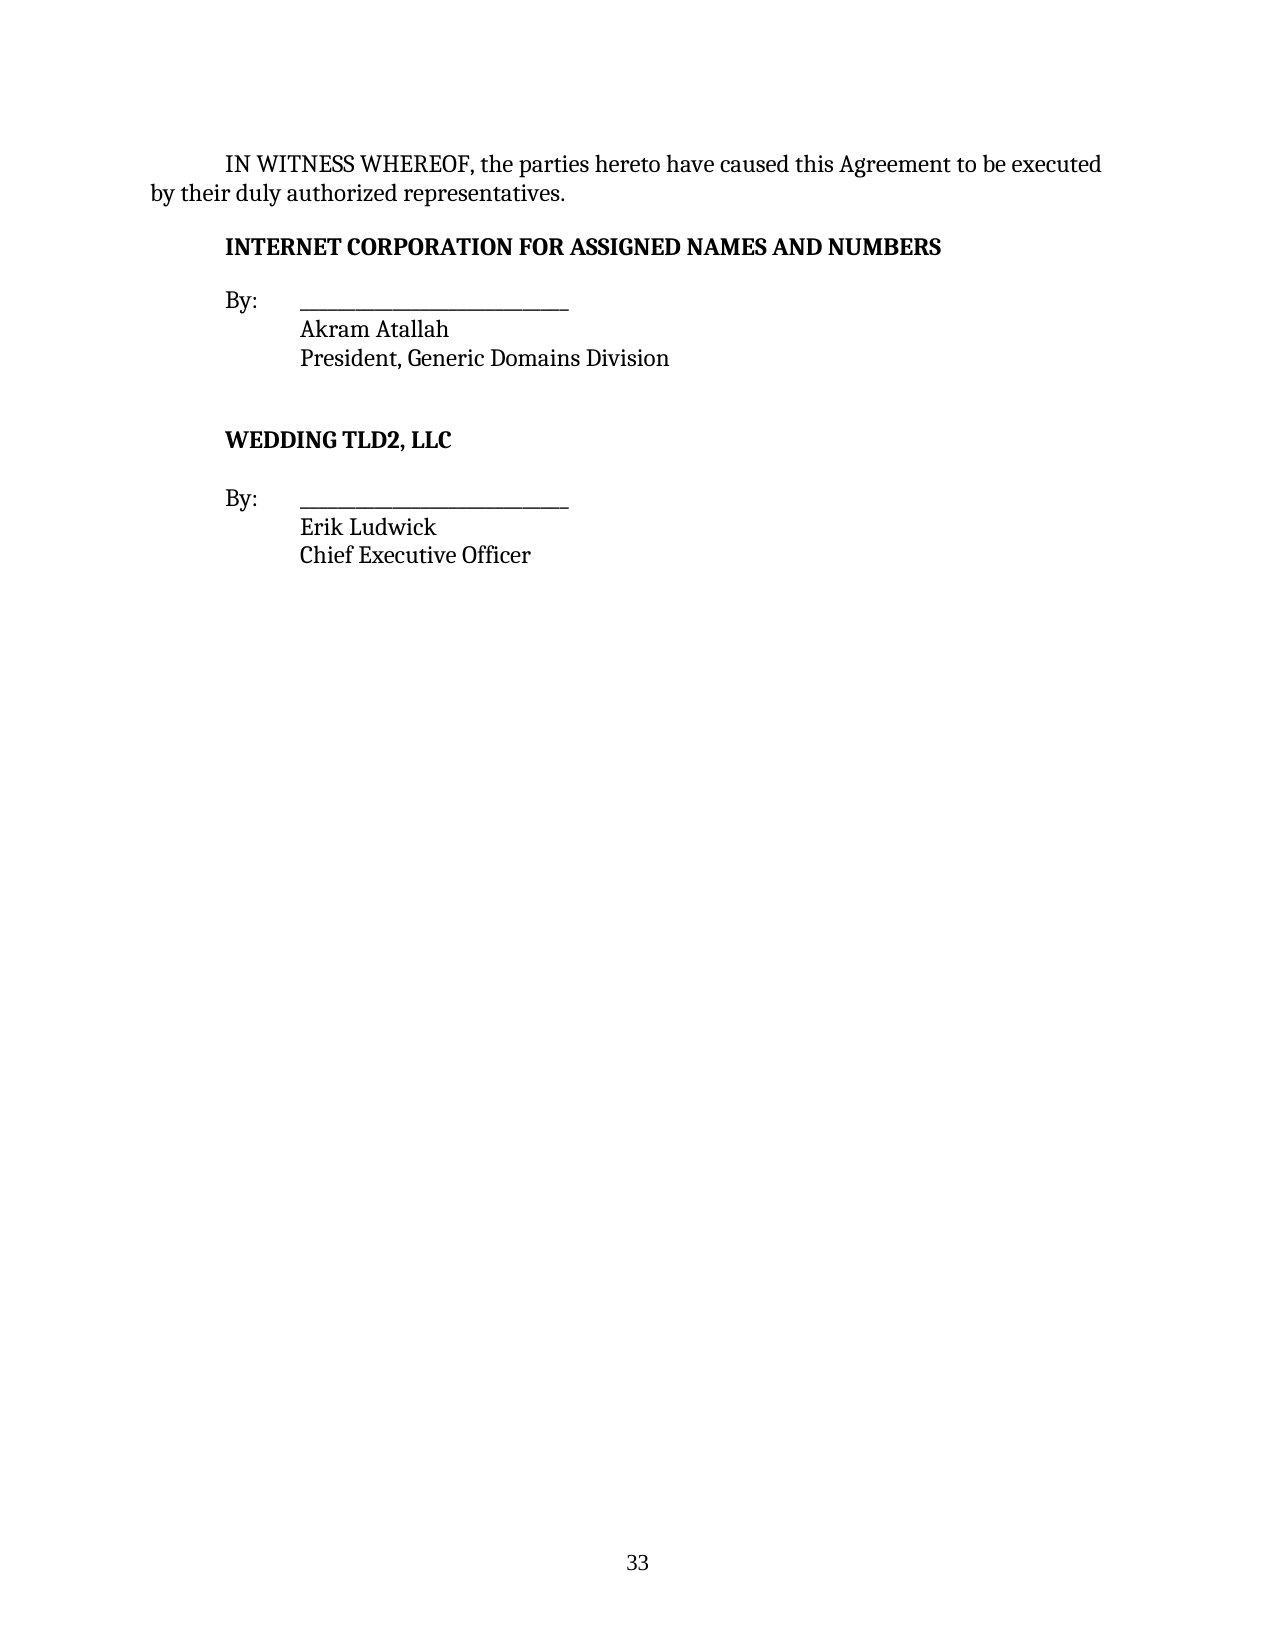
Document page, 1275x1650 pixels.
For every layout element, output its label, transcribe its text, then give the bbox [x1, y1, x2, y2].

text By: _____________________________ Akram Atallah President, Generic Domains Division [225, 286, 1125, 401]
text By: _____________________________ Erik Ludwick [225, 484, 1125, 541]
text IN WITNESS WHEREOF, the parties hereto have caused this Agreement to be executed by their duly authorized representatives. [150, 150, 1125, 207]
text INTERNET CORPORATION FOR ASSIGNED NAMES AND NUMBERS [150, 232, 1125, 261]
text Chief Executive Officer [225, 541, 1125, 570]
text WEDDING TLD2, LLC [225, 426, 1125, 455]
